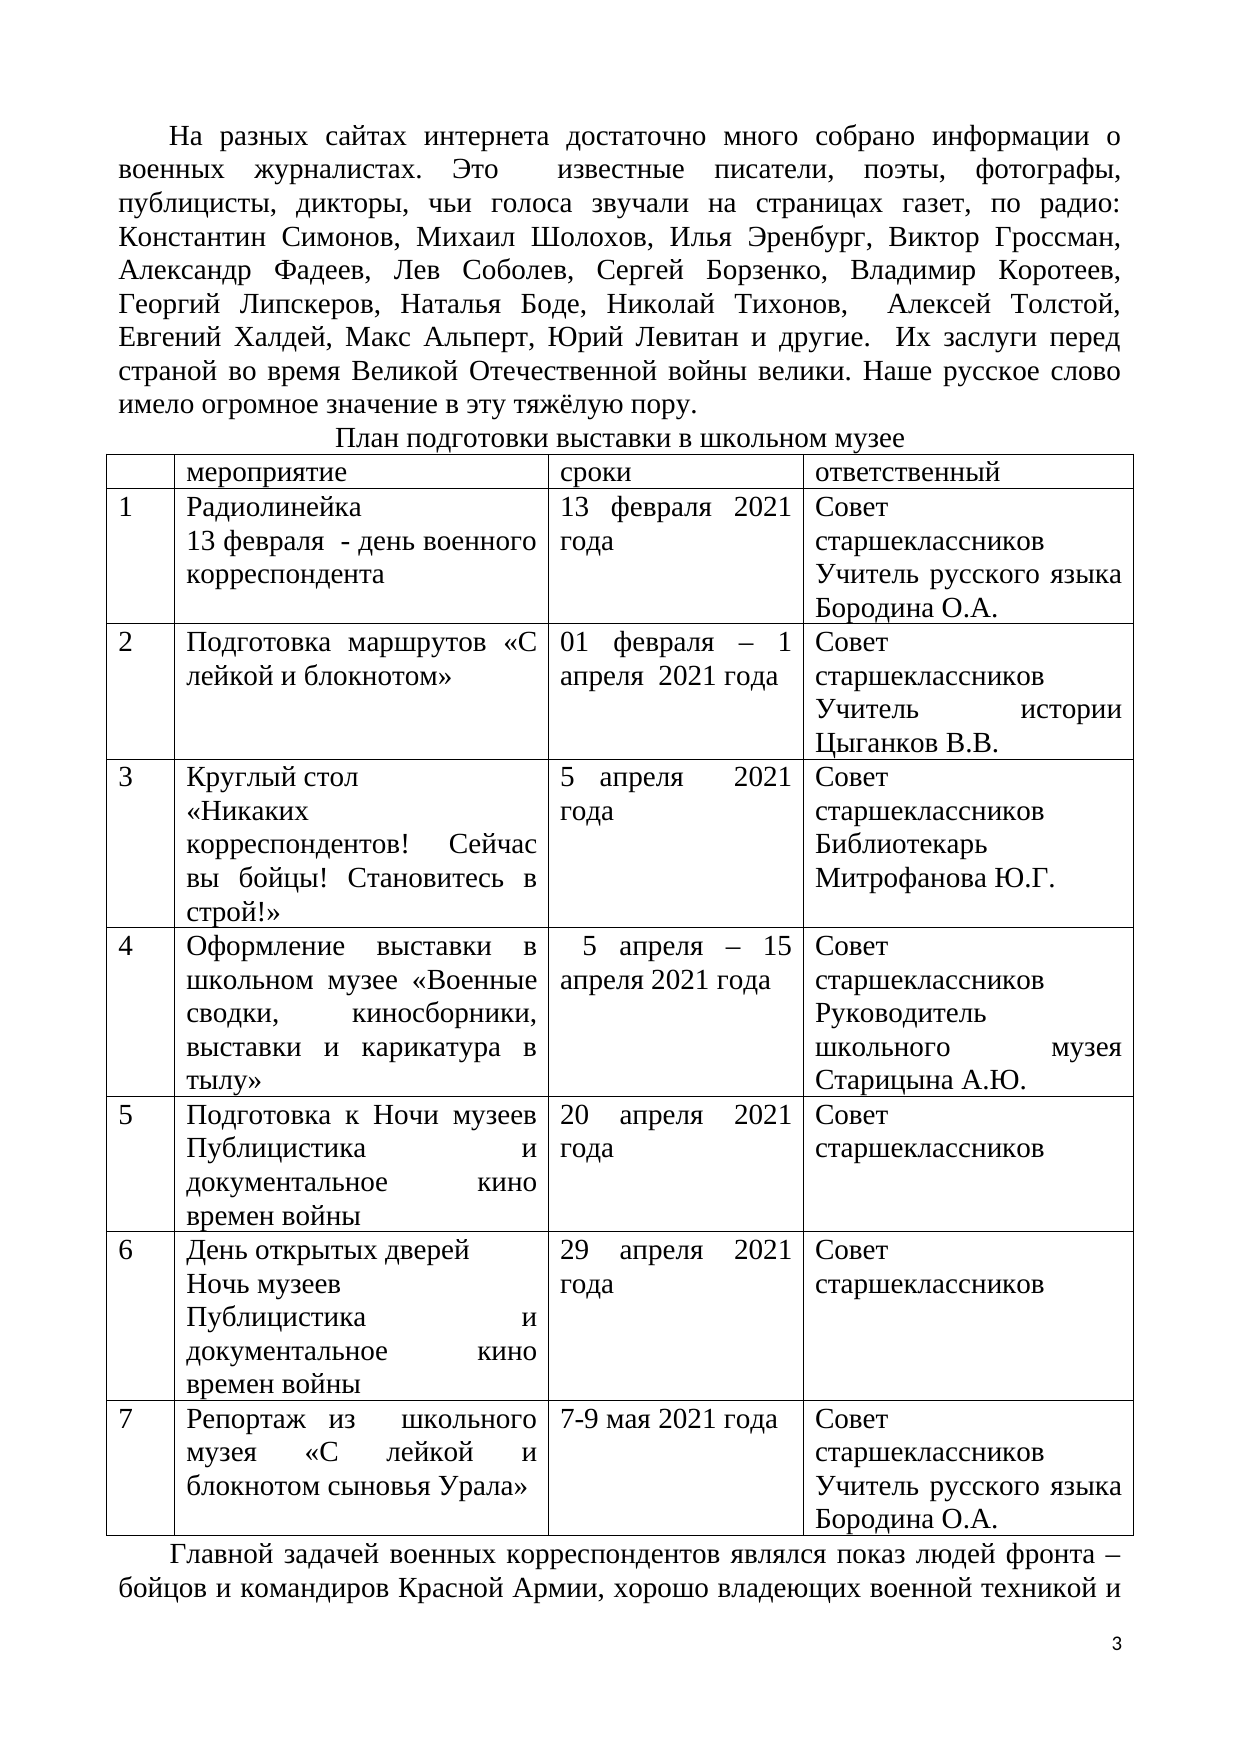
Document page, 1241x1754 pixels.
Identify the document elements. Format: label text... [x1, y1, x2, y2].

table_cell Радиолинейка 13 февраля - день военного корреспондента [175, 489, 548, 623]
text На разных сайтах интернета достаточно много собрано информации о военных журналистах. Это известные писатели, поэты, фотографы, публицисты, дикторы, чьи голоса звучали на страницах газет, по радио: Константин Симонов, Михаил Шолохов, Илья Эренбург, Виктор Гроссман, Александр Фадеев, Лев Соболев, Сергей Борзенко, Владимир Коротеев, Георгий Липскеров, Наталья Боде, Николай Тихонов, Алексей Толстой, Евгений Халдей, Макс Альперт, Юрий Левитан и другие. Их заслуги перед страной во время Великой Отечественной войны велики. Наше русское слово имело огромное значение в эту тяжёлую пору. [118, 118, 1122, 420]
table_cell Круглый стол «Никаких корреспондентов! Сейчас вы бойцы! Становитесь в строй!» [175, 760, 548, 927]
table_cell Оформление выставки в школьном музее «Военные сводки, киносборники, выставки и карикатура в тылу» [175, 928, 548, 1096]
table_cell 7-9 мая 2021 года [549, 1401, 803, 1535]
table_header сроки [549, 455, 803, 488]
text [118, 1536, 1122, 1603]
table_header мероприятие [175, 455, 548, 488]
table_cell 4 [107, 928, 174, 1096]
table_cell 29 апреля 2021 года [549, 1232, 803, 1400]
table_cell Совет старшеклассников [804, 1232, 1133, 1400]
table_cell Подготовка к Ночи музеев Публицистика и документальное кино времен войны [175, 1097, 548, 1231]
table_cell Подготовка маршрутов «С лейкой и блокнотом» [175, 624, 548, 758]
table_cell 5 апреля 2021 года [549, 760, 803, 927]
table_cell 20 апреля 2021 года [549, 1097, 803, 1231]
table_cell Репортаж из школьного музея «С лейкой и блокнотом сыновья Урала» [175, 1401, 548, 1535]
table_cell 2 [107, 624, 174, 758]
table_header ответственный [804, 455, 1133, 488]
table_cell 5 [107, 1097, 174, 1231]
table_cell 13 февраля 2021 года [549, 489, 803, 623]
table_cell Совет старшеклассников Учитель русского языка Бородина О.А. [804, 1401, 1133, 1535]
table_cell Совет старшеклассников Учитель истории Цыганков В.В. [804, 624, 1133, 758]
table_cell День открытых дверей Ночь музеев Публицистика и документальное кино времен войны [175, 1232, 548, 1400]
text План подготовки выставки в школьном музее [118, 420, 1122, 453]
table_cell Совет старшеклассников Учитель русского языка Бородина О.А. [804, 489, 1133, 623]
table_header [107, 455, 174, 488]
table_cell Совет старшеклассников [804, 1097, 1133, 1231]
table_cell Совет старшеклассников Руководитель школьного музея Старицына А.Ю. [804, 928, 1133, 1096]
table_cell 7 [107, 1401, 174, 1535]
table_cell 3 [107, 760, 174, 927]
table_cell 5 апреля – 15 апреля 2021 года [549, 928, 803, 1096]
table_cell Совет старшеклассников Библиотекарь Митрофанова Ю.Г. [804, 760, 1133, 927]
table_cell 01 февраля – 1 апреля 2021 года [549, 624, 803, 758]
table_cell 1 [107, 489, 174, 623]
table_cell 6 [107, 1232, 174, 1400]
